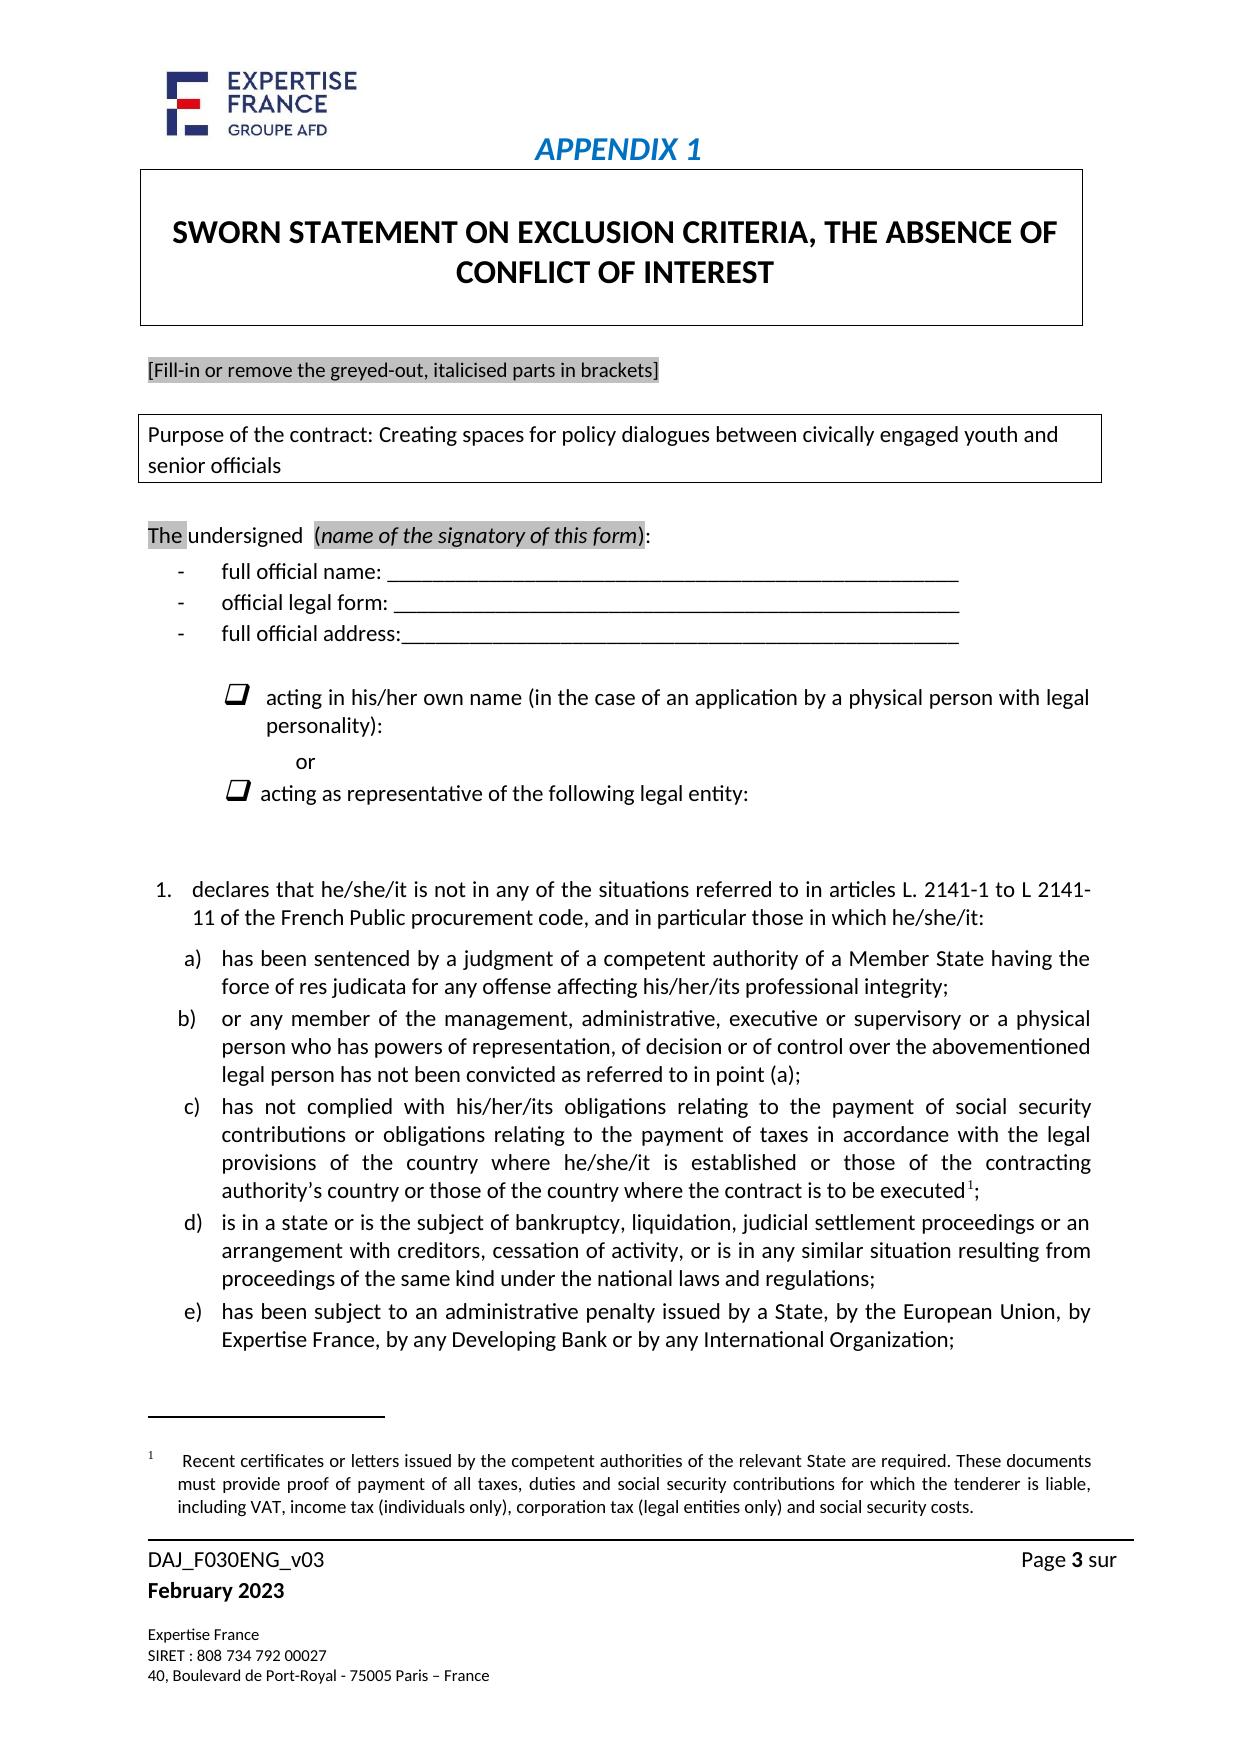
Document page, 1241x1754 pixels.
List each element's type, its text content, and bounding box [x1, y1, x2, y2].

text or [295, 743, 1093, 775]
list acting as representative of the following legal entity: [223, 779, 1093, 808]
list has not complied with his/her/its obligations relating to the payment of social security contributions or obligations relating to the payment of taxes in accordance with the legal provisions of the country where he/she/it is established or those of the contracting authority’s country or those of the country where the contract is to be executed; [184, 1092, 1093, 1204]
text The undersigned (name of the signatory of this form): [148, 518, 1093, 549]
text SWORN STATEMENT ON EXCLUSION CRITERIA, THE ABSENCE OF CONFLICT OF INTEREST [141, 170, 1082, 325]
list official legal form: [177, 585, 1093, 616]
list has been subject to an administrative penalty issued by a State, by the European Union, by Expertise France, by any Developing Bank or by any International Organization; [184, 1297, 1093, 1353]
text [Fill-in or remove the greyed-out, italicised parts in brackets] [148, 351, 1093, 383]
list full official address: [177, 616, 1093, 647]
list declares that he/she/it is not in any of the situations referred to in articles L. 2141-1 to L 2141-11 of the French Public procurement code, and in particular those in which he/she/it: [155, 875, 1093, 931]
picture [147, 45, 379, 161]
list has been sentenced by a judgment of a competent authority of a Member State having the force of res judicata for any offense affecting his/her/its professional integrity; [184, 944, 1093, 1000]
list full official name: [177, 553, 1093, 585]
list acting in his/her own name (in the case of an application by a physical person with legal personality): [221, 683, 1093, 739]
text Purpose of the contract: Creating spaces for policy dialogues between civically engaged youth and senior officials [139, 415, 1101, 482]
list is in a state or is the subject of bankruptcy, liquidation, judicial settlement proceedings or an arrangement with creditors, cessation of activity, or is in any similar situation resulting from proceedings of the same kind under the national laws and regulations; [184, 1208, 1093, 1293]
list or any member of the management, administrative, executive or supervisory or a physical person who has powers of representation, of decision or of control over the abovementioned legal person has not been convicted as referred to in point (a); [177, 1004, 1093, 1088]
